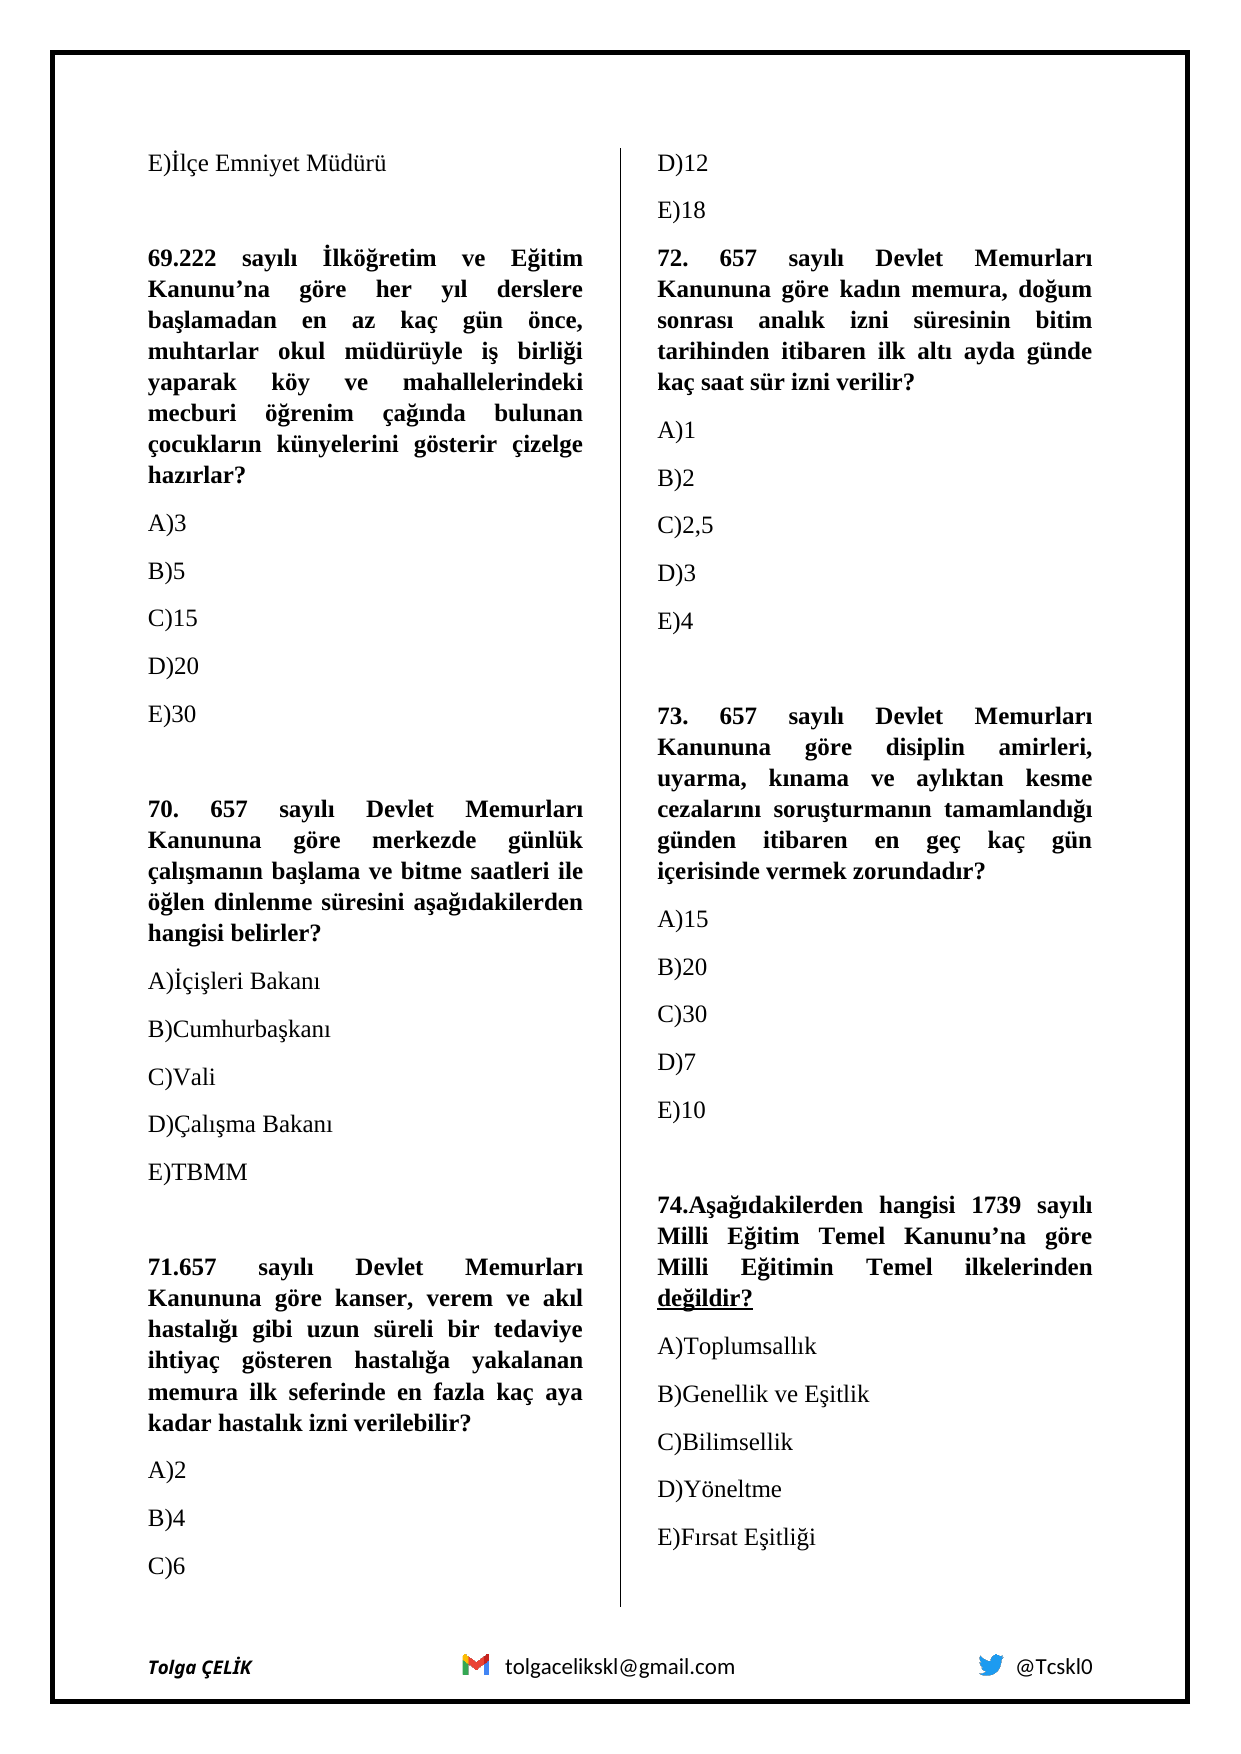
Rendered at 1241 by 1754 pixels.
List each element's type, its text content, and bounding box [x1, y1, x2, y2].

text 71.657 sayılı Devlet Memurları Kanununa göre kanser, verem ve akıl hastalığı gibi uzun süreli bir tedaviye ihtiyaç gösteren hastalığa yakalanan memura ilk seferinde en fazla kaç aya kadar hastalık izni verilebilir? [148, 1252, 583, 1436]
text A)2 [148, 1455, 583, 1484]
text C)Bilimsellik [657, 1427, 1093, 1455]
text B)Genellik ve Eşitlik [657, 1379, 1093, 1408]
text E)İlçe Emniyet Müdürü [148, 148, 583, 176]
text B)5 [148, 556, 583, 584]
text D)3 [657, 558, 1093, 587]
text D)20 [148, 651, 583, 680]
text D)Yöneltme [657, 1474, 1093, 1503]
text 72. 657 sayılı Devlet Memurları Kanununa göre kadın memura, doğum sonrası analık izni süresinin bitim tarihinden itibaren ilk altı ayda günde kaç saat sür izni verilir? [657, 243, 1093, 396]
text C)15 [148, 603, 583, 632]
text E)30 [148, 699, 583, 728]
text C)Vali [148, 1062, 583, 1090]
text 73. 657 sayılı Devlet Memurları Kanununa göre disiplin amirleri, uyarma, kınama ve aylıktan kesme cezalarını soruşturmanın tamamlandığı günden itibaren en geç kaç gün içerisinde vermek zorundadır? [657, 701, 1093, 885]
text A)İçişleri Bakanı [148, 966, 583, 995]
text D)12 [657, 148, 1093, 176]
text E)4 [657, 606, 1093, 634]
text A)1 [657, 415, 1093, 444]
picture [462, 1654, 489, 1675]
text A)3 [148, 508, 583, 537]
text A)Toplumsallık [657, 1331, 1093, 1360]
text 74.Aşağıdakilerden hangisi 1739 sayılı Milli Eğitim Temel Kanunu’na göre Milli Eğitimin Temel ilkelerinden değildir? [657, 1190, 1093, 1312]
text 70. 657 sayılı Devlet Memurları Kanununa göre merkezde günlük çalışmanın başlama ve bitme saatleri ile öğlen dinlenme süresini aşağıdakilerden hangisi belirler? [148, 794, 583, 947]
text C)6 [148, 1551, 583, 1579]
text C)2,5 [657, 510, 1093, 539]
text E)10 [657, 1095, 1093, 1124]
text B)2 [657, 463, 1093, 491]
text D)7 [657, 1047, 1093, 1076]
text B)20 [657, 952, 1093, 981]
text D)Çalışma Bakanı [148, 1109, 583, 1138]
text E)Fırsat Eşitliği [657, 1522, 1093, 1551]
text E)18 [657, 195, 1093, 224]
text C)30 [657, 999, 1093, 1028]
text B)Cumhurbaşkanı [148, 1014, 583, 1043]
text 69.222 sayılı İlköğretim ve Eğitim Kanunu’na göre her yıl derslere başlamadan en az kaç gün önce, muhtarlar okul müdürüyle iş birliği yaparak köy ve mahallelerindeki mecburi öğrenim çağında bulunan çocukların künyelerini gösterir çizelge hazırlar? [148, 243, 583, 489]
text A)15 [657, 904, 1093, 933]
text B)4 [148, 1503, 583, 1532]
text E)TBMM [148, 1157, 583, 1186]
picture [978, 1654, 1004, 1676]
